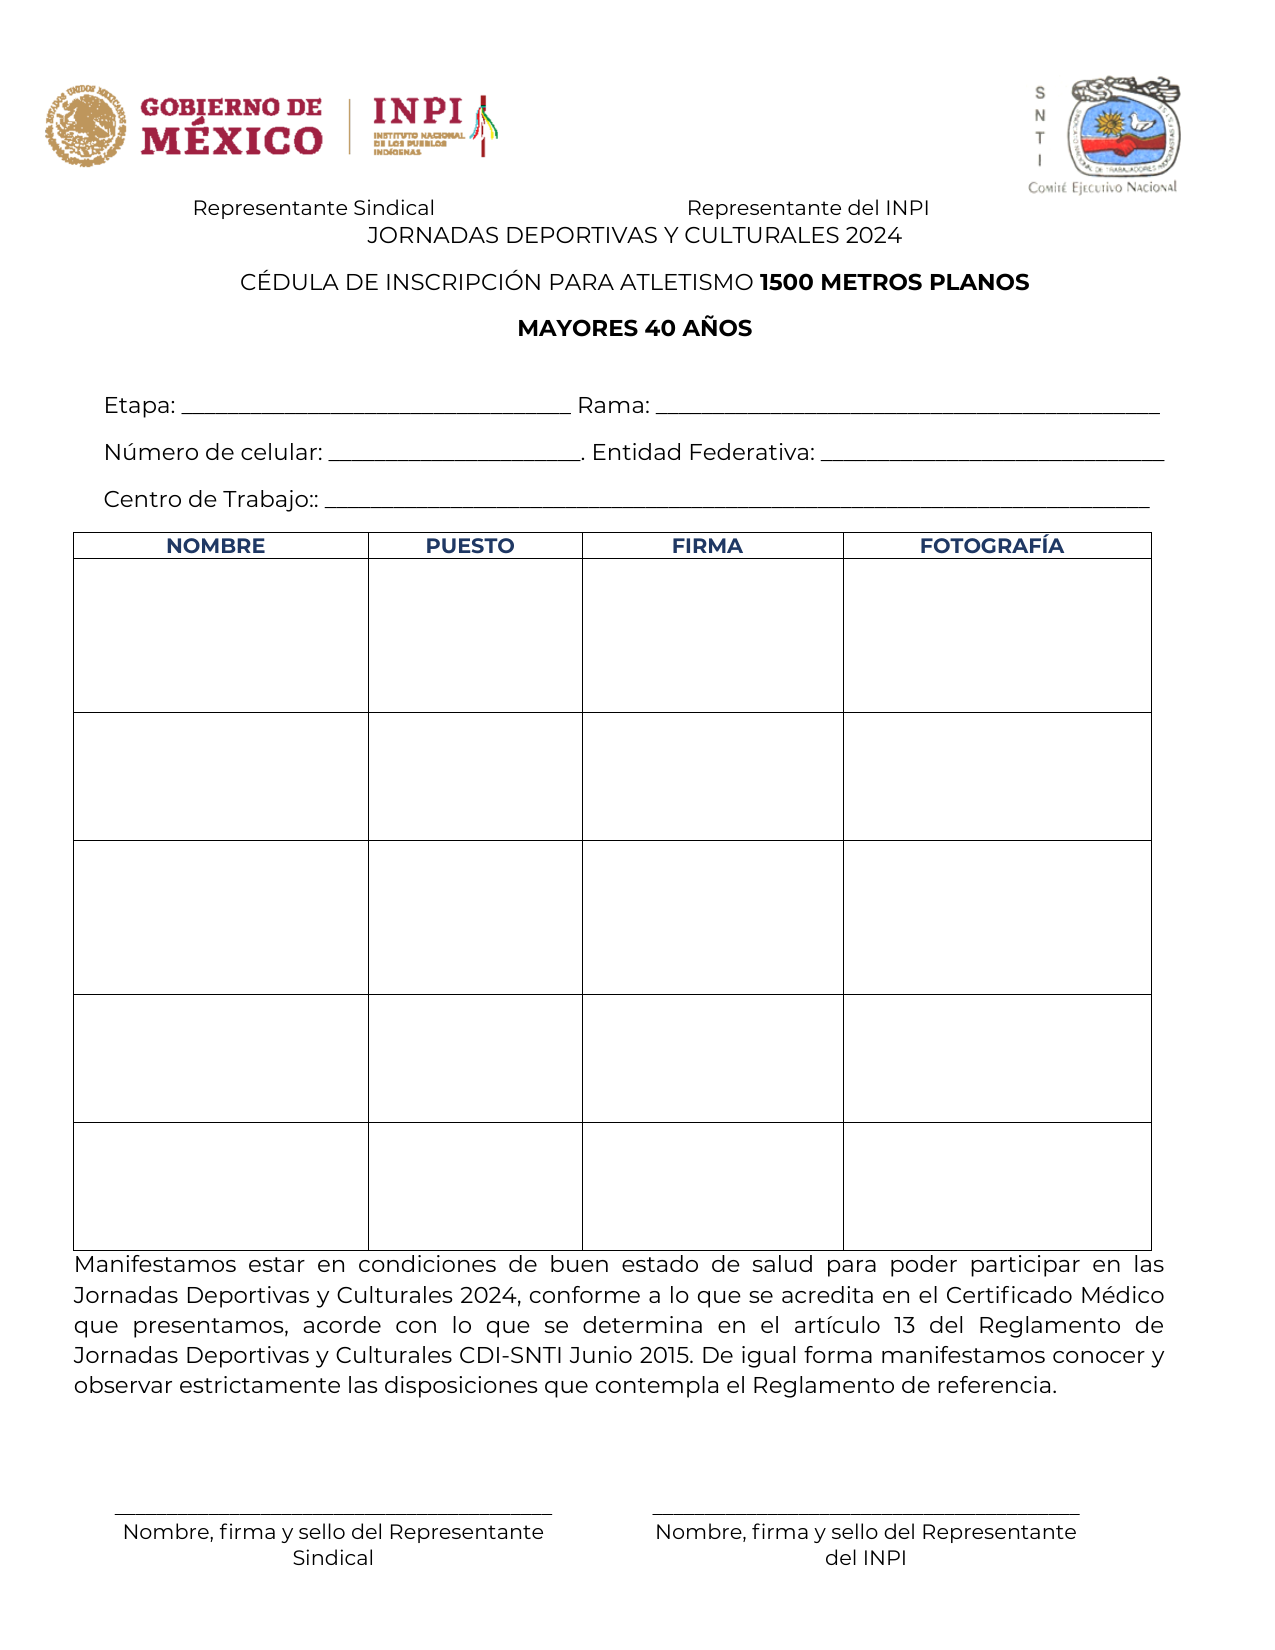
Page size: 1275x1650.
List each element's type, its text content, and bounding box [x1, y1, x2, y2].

table_cell [844, 995, 1151, 1122]
table_cell [844, 1123, 1151, 1250]
table_cell [844, 841, 1151, 993]
table_cell [583, 995, 843, 1122]
text Centro de Trabajo:: ________________________________________________________________________ [103, 485, 1166, 513]
table_cell [369, 559, 582, 712]
table_cell [74, 995, 368, 1122]
table_cell [369, 841, 582, 993]
table_header _________________________________________ Nombre, firma y sello del Representante del INPI [597, 1418, 1124, 1570]
table_cell [74, 559, 368, 712]
table_cell [844, 559, 1151, 712]
table_cell [74, 841, 368, 993]
text JORNADAS DEPORTIVAS Y CULTURALES 2024 [103, 221, 1166, 249]
table_header __________________________________________ Nombre, firma y sello del Representante Sindical [59, 1418, 597, 1570]
table_header NOMBRE [74, 533, 368, 558]
table_cell [369, 713, 582, 840]
table_cell [583, 713, 843, 840]
text CÉDULA DE INSCRIPCIÓN PARA ATLETISMO 1500 METROS PLANOS [103, 268, 1166, 296]
picture [1026, 73, 1183, 196]
table_cell [369, 995, 582, 1122]
table_cell [74, 713, 368, 840]
table_header _________________________________________ Nombre, firma y sello del Representante del INPI [558, 196, 1048, 221]
table_header FOTOGRAFÍA [844, 533, 1151, 558]
table_cell [74, 1123, 368, 1250]
text Manifestamos estar en condiciones de buen estado de salud para poder participar en las Jornadas Deportivas y Culturales 2024, conforme a lo que se acredita en el Certificado Médico que presentamos, acorde con lo que se determina en el artículo 13 del Reglamento de Jornadas Deportivas y Culturales CDI-SNTI Junio 2015. De igual forma manifestamos conocer y observar estrictamente las disposiciones que contempla el Reglamento de referencia. [74, 1251, 1166, 1399]
table_cell [844, 713, 1151, 840]
table_cell [583, 1123, 843, 1250]
table_header __________________________________________ Nombre, firma y sello del Representante Sindical [59, 196, 558, 221]
table_cell [369, 1123, 582, 1250]
table_header FIRMA [583, 533, 843, 558]
picture [12, 72, 510, 199]
text MAYORES 40 AÑOS [103, 314, 1166, 342]
text Etapa: __________________________________ Rama: ____________________________________________ [103, 391, 1166, 419]
table_cell [583, 841, 843, 993]
table_cell [583, 559, 843, 712]
text Número de celular: ______________________. Entidad Federativa: ______________________________ [103, 438, 1166, 466]
table_header PUESTO [369, 533, 582, 558]
